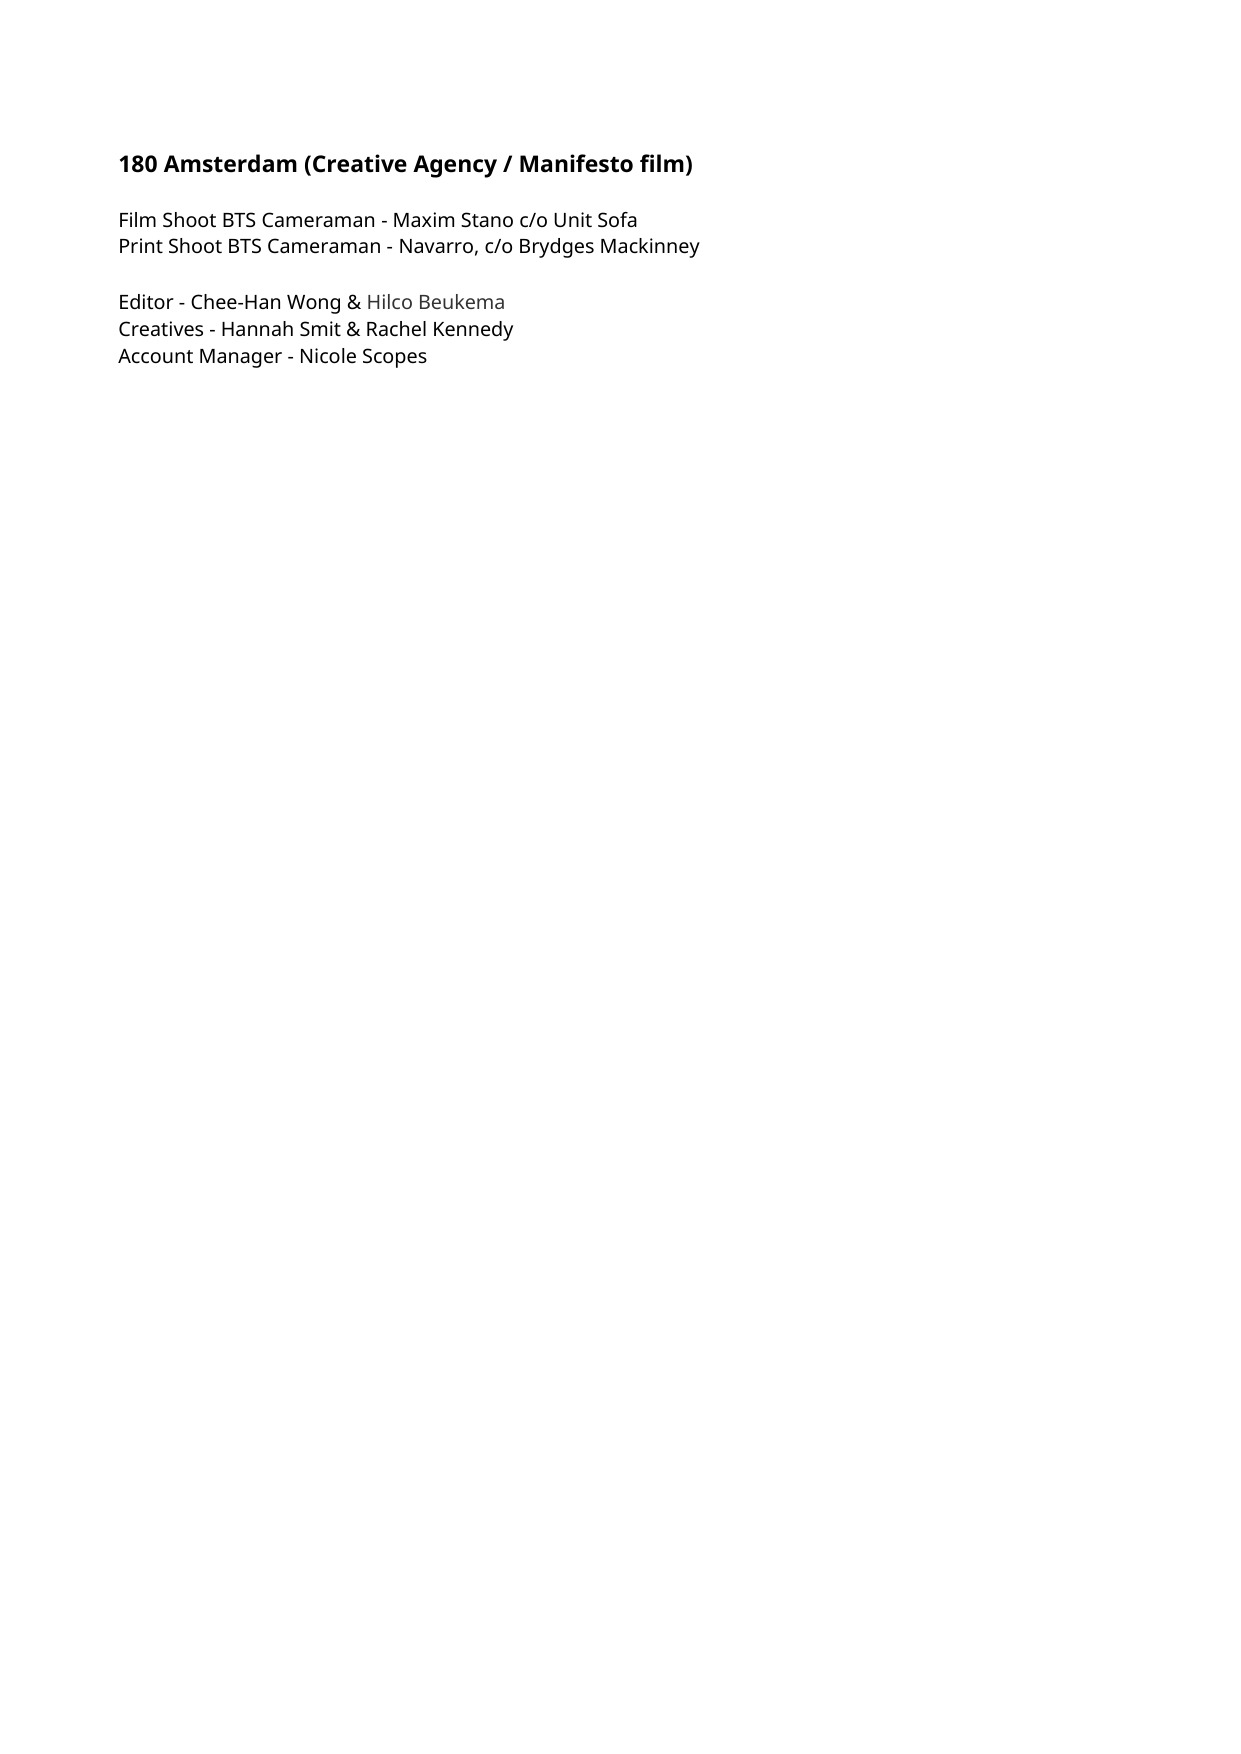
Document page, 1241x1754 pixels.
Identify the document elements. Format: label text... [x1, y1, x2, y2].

text Editor - Chee-Han Wong & Hilco Beukema [118, 288, 1122, 316]
text Account Manager - Nicole Scopes [118, 342, 1122, 369]
text Creatives - Hannah Smit & Rachel Kennedy [118, 316, 1122, 342]
text Print Shoot BTS Cameraman - Navarro, c/o Brydges Mackinney [118, 233, 1122, 288]
text Film Shoot BTS Cameraman - Maxim Stano c/o Unit Sofa [118, 206, 1122, 233]
text 180 Amsterdam (Creative Agency / Manifesto film) [118, 148, 1122, 179]
